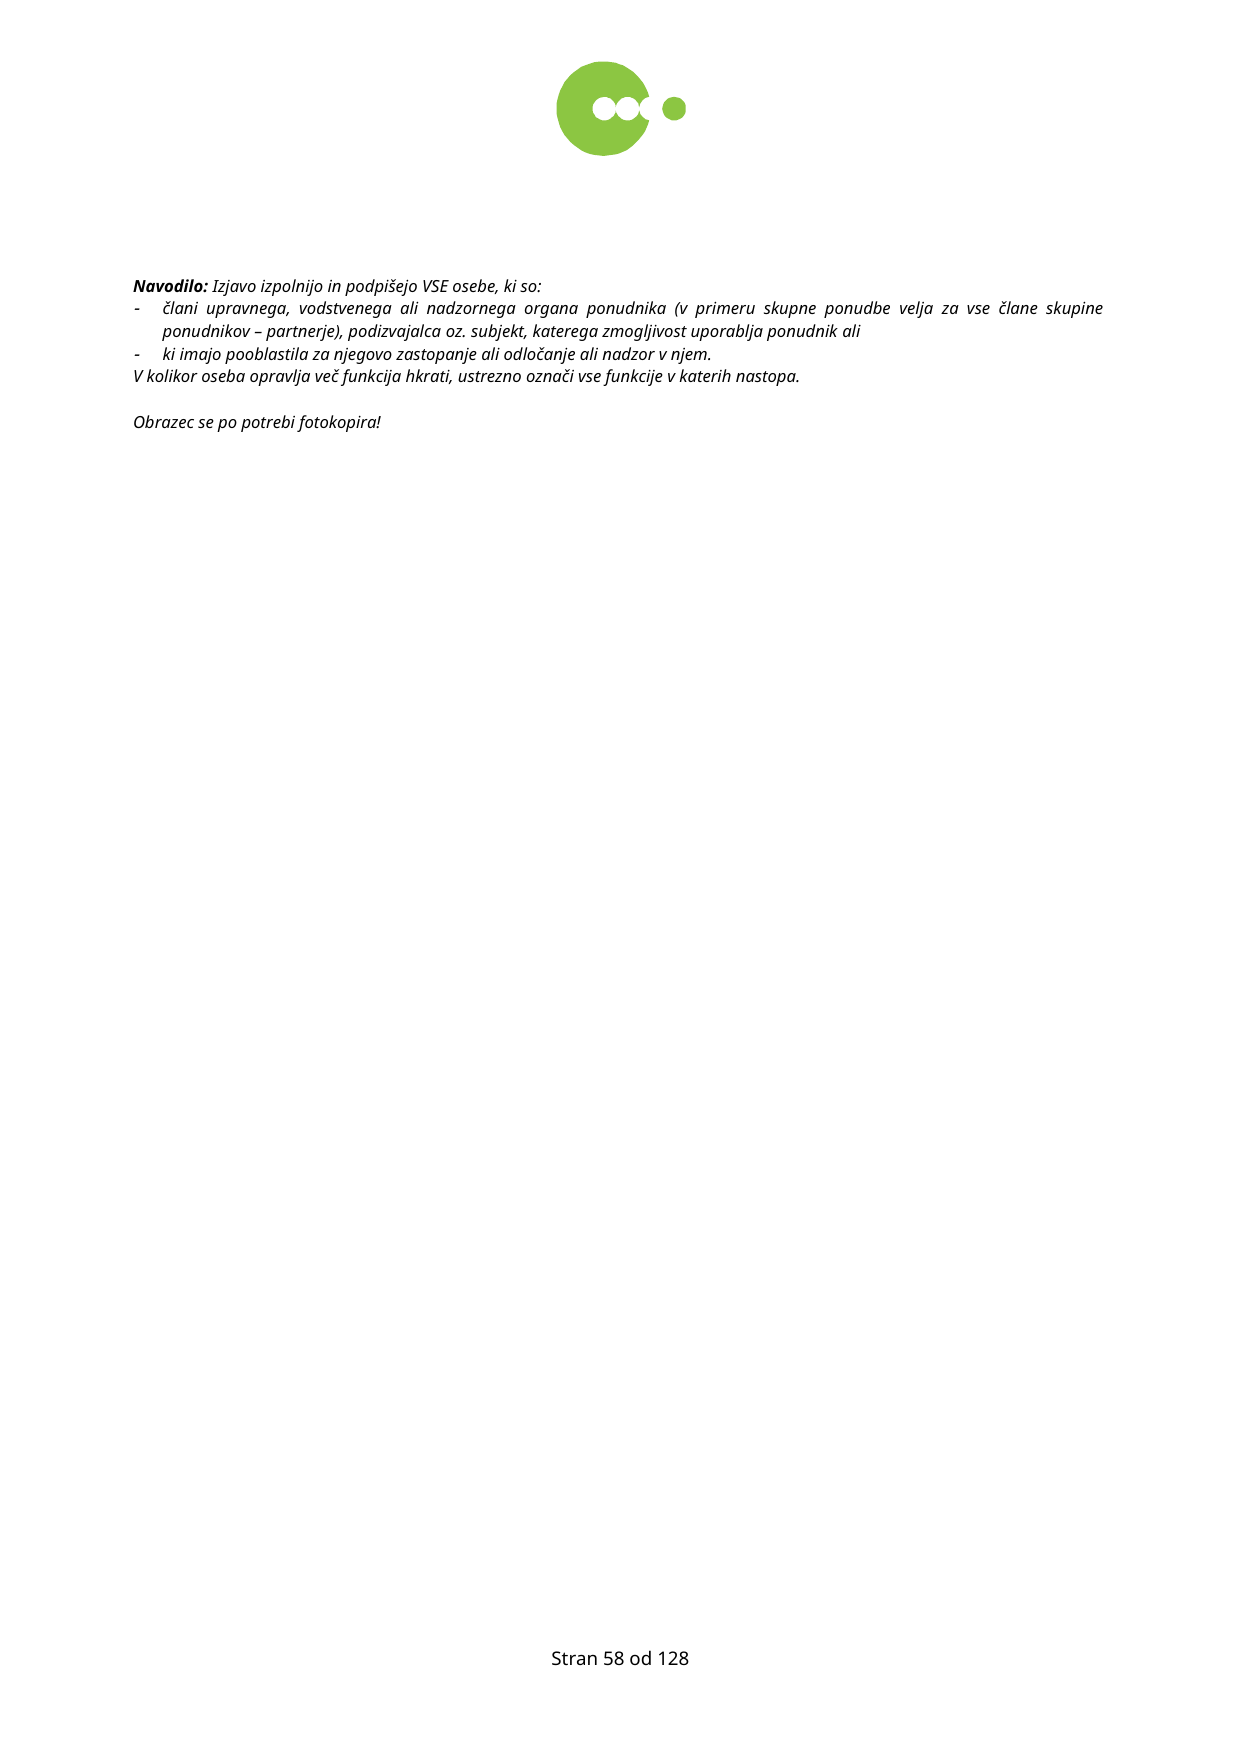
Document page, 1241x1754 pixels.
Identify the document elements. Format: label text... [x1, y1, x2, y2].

list člani upravnega, vodstvenega ali nadzornega organa ponudnika (v primeru skupne ponudbe velja za vse člane skupine ponudnikov – partnerje), podizvajalca oz. subjekt, katerega zmogljivost uporablja ponudnik ali [133, 297, 1107, 342]
text V kolikor oseba opravlja več funkcija hkrati, ustrezno označi vse funkcije v katerih nastopa. [133, 365, 1107, 388]
text Navodilo: Izjavo izpolnijo in podpišejo VSE osebe, ki so: [133, 274, 1107, 297]
text Obrazec se po potrebi fotokopira! [133, 410, 1107, 433]
list ki imajo pooblastila za njegovo zastopanje ali odločanje ali nadzor v njem. [133, 342, 1107, 365]
